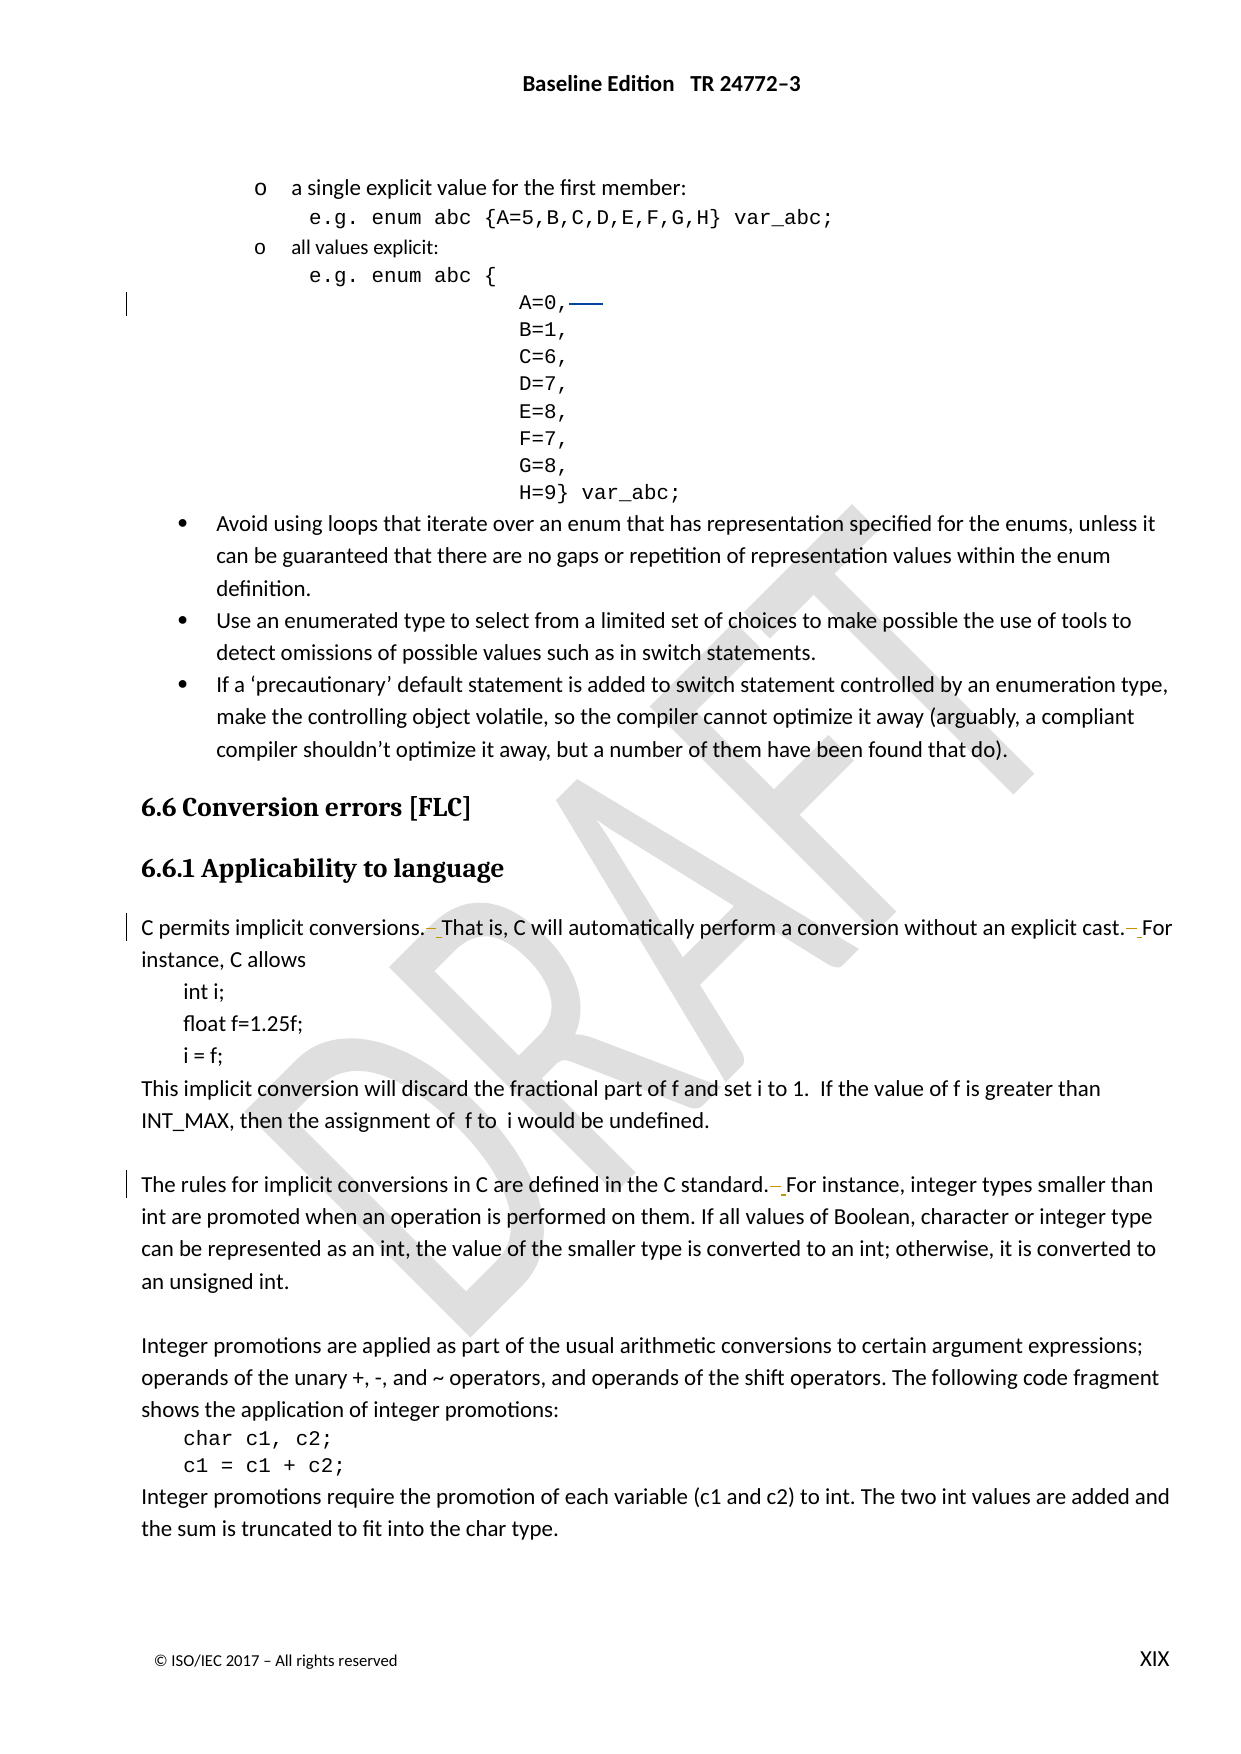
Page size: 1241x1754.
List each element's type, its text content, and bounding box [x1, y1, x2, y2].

text This implicit conversion will discard the fractional part of f and set i to 1. If the value of f is greater than INT_MAX, then the assignment of f to i would be undefined. [141, 1074, 1182, 1134]
text int i; [141, 977, 1182, 1005]
text C permits implicit conversions.That is, C will automatically perform a conversion without an explicit cast.For instance, C allows [141, 913, 1182, 973]
text A=0, [499, 292, 1182, 316]
list all values explicit: [253, 234, 1182, 261]
text e.g. enum abc { [141, 265, 1182, 288]
text float f=1.25f; [141, 1009, 1182, 1037]
list If a ‘precautionary’ default statement is added to switch statement controlled by an enumeration type, make the controlling object volatile, so the compiler cannot optimize it away (arguably, a compliant compiler shouldn’t optimize it away, but a number of them have been found that do). [178, 670, 1182, 763]
text E=8, [499, 401, 1182, 424]
text c1 = c1 + c2; [141, 1455, 1182, 1478]
text e.g. enum abc {A=5,B,C,D,E,F,G,H} var_abc; [141, 207, 1182, 231]
list a single explicit value for the first member: [253, 173, 1182, 203]
text Integer promotions are applied as part of the usual arithmetic conversions to certain argument expressions; operands of the unary +, -, and ~ operators, and operands of the shift operators. The following code fragment shows the application of integer promotions: [141, 1331, 1182, 1423]
text Integer promotions require the promotion of each variable (c1 and c2) to int. The two int values are added and the sum is truncated to fit into the char type. [141, 1482, 1182, 1542]
subtitle 6.6 Conversion errors [FLC] [141, 792, 1182, 823]
text char c1, c2; [141, 1428, 1182, 1451]
text C=6, [499, 346, 1182, 370]
subtitle 6.6.1 Applicability to language [141, 853, 1182, 884]
text The rules for implicit conversions in C are defined in the C standard.For instance, integer types smaller than int are promoted when an operation is performed on them. If all values of Boolean, character or integer type can be represented as an int, the value of the smaller type is converted to an int; otherwise, it is converted to an unsigned int. [141, 1170, 1182, 1295]
text H=9} var_abc; [478, 482, 1182, 506]
text F=7, [478, 428, 1182, 451]
text B=1, [478, 319, 1182, 343]
list Avoid using loops that iterate over an enum that has representation specified for the enums, unless it can be guaranteed that there are no gaps or repetition of representation values within the enum definition. [178, 509, 1182, 602]
list Use an enumerated type to select from a limited set of choices to make possible the use of tools to detect omissions of possible values such as in switch statements. [178, 606, 1182, 666]
text G=8, [499, 455, 1182, 479]
text D=7, [478, 373, 1182, 397]
text i = f; [141, 1041, 1182, 1069]
